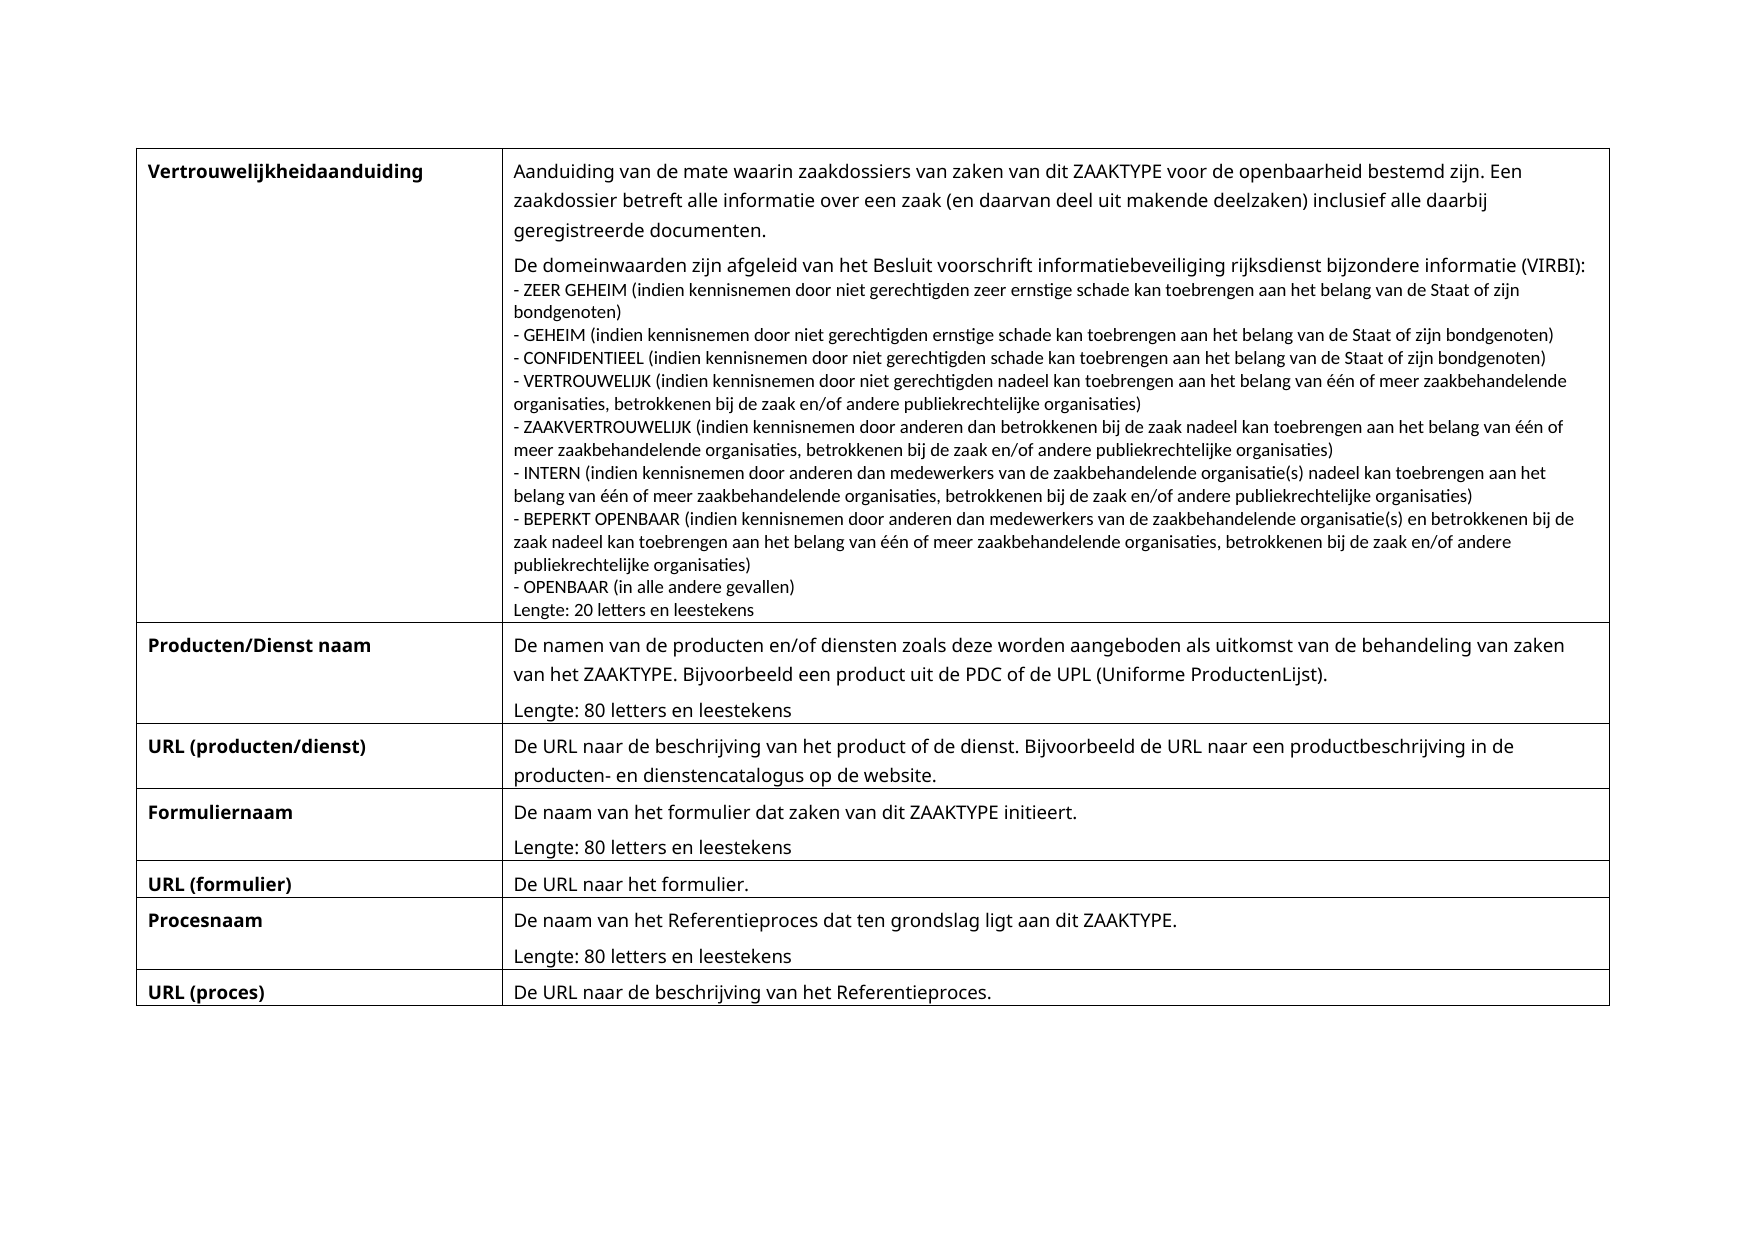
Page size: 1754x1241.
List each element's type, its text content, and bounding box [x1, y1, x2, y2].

table_cell Vertrouwelijkheidaanduiding [137, 149, 502, 622]
table_cell Formuliernaam [137, 789, 502, 860]
table_cell De naam van het formulier dat zaken van dit ZAAKTYPE initieert. Lengte: 80 letters en leestekens [503, 789, 1609, 860]
table_cell Aanduiding van de mate waarin zaakdossiers van zaken van dit ZAAKTYPE voor de openbaarheid bestemd zijn. Een zaakdossier betreft alle informatie over een zaak (en daarvan deel uit makende deelzaken) inclusief alle daarbij geregistreerde documenten. De domeinwaarden zijn afgeleid van het Besluit voorschrift informatiebeveiliging rijksdienst bijzondere informatie (VIRBI): - ZEER GEHEIM (indien kennisnemen door niet gerechtigden zeer ernstige schade kan toebrengen aan het belang van de Staat of zijn bondgenoten) - GEHEIM (indien kennisnemen door niet gerechtigden ernstige schade kan toebrengen aan het belang van de Staat of zijn bondgenoten) - CONFIDENTIEEL (indien kennisnemen door niet gerechtigden schade kan toebrengen aan het belang van de Staat of zijn bondgenoten) - VERTROUWELIJK (indien kennisnemen door niet gerechtigden nadeel kan toebrengen aan het belang van één of meer zaakbehandelende organisaties, betrokkenen bij de zaak en/of andere publiekrechtelijke organisaties) - ZAAKVERTROUWELIJK (indien kennisnemen door anderen dan betrokkenen bij de zaak nadeel kan toebrengen aan het belang van één of meer zaakbehandelende organisaties, betrokkenen bij de zaak en/of andere publiekrechtelijke organisaties) - INTERN (indien kennisnemen door anderen dan medewerkers van de zaakbehandelende organisatie(s) nadeel kan toebrengen aan het belang van één of meer zaakbehandelende organisaties, betrokkenen bij de zaak en/of andere publiekrechtelijke organisaties) - BEPERKT OPENBAAR (indien kennisnemen door anderen dan medewerkers van de zaakbehandelende organisatie(s) en betrokkenen bij de zaak nadeel kan toebrengen aan het belang van één of meer zaakbehandelende organisaties, betrokkenen bij de zaak en/of andere publiekrechtelijke organisaties) - OPENBAAR (in alle andere gevallen) Lengte: 20 letters en leestekens [503, 149, 1609, 622]
table_cell De URL naar het formulier. [503, 861, 1609, 897]
table_cell De URL naar de beschrijving van het product of de dienst. Bijvoorbeeld de URL naar een productbeschrijving in de producten- en dienstencatalogus op de website. [503, 724, 1609, 788]
table_cell De URL naar de beschrijving van het Referentieproces. [503, 970, 1609, 1005]
table_cell De naam van het Referentieproces dat ten grondslag ligt aan dit ZAAKTYPE. Lengte: 80 letters en leestekens [503, 898, 1609, 968]
table_cell De namen van de producten en/of diensten zoals deze worden aangeboden als uitkomst van de behandeling van zaken van het ZAAKTYPE. Bijvoorbeeld een product uit de PDC of de UPL (Uniforme ProductenLijst). Lengte: 80 letters en leestekens [503, 623, 1609, 723]
table_cell Procesnaam [137, 898, 502, 968]
table_cell URL (producten/dienst) [137, 724, 502, 788]
table_cell Producten/Dienst naam [137, 623, 502, 723]
table_cell URL (proces) [137, 970, 502, 1005]
table_cell URL (formulier) [137, 861, 502, 897]
